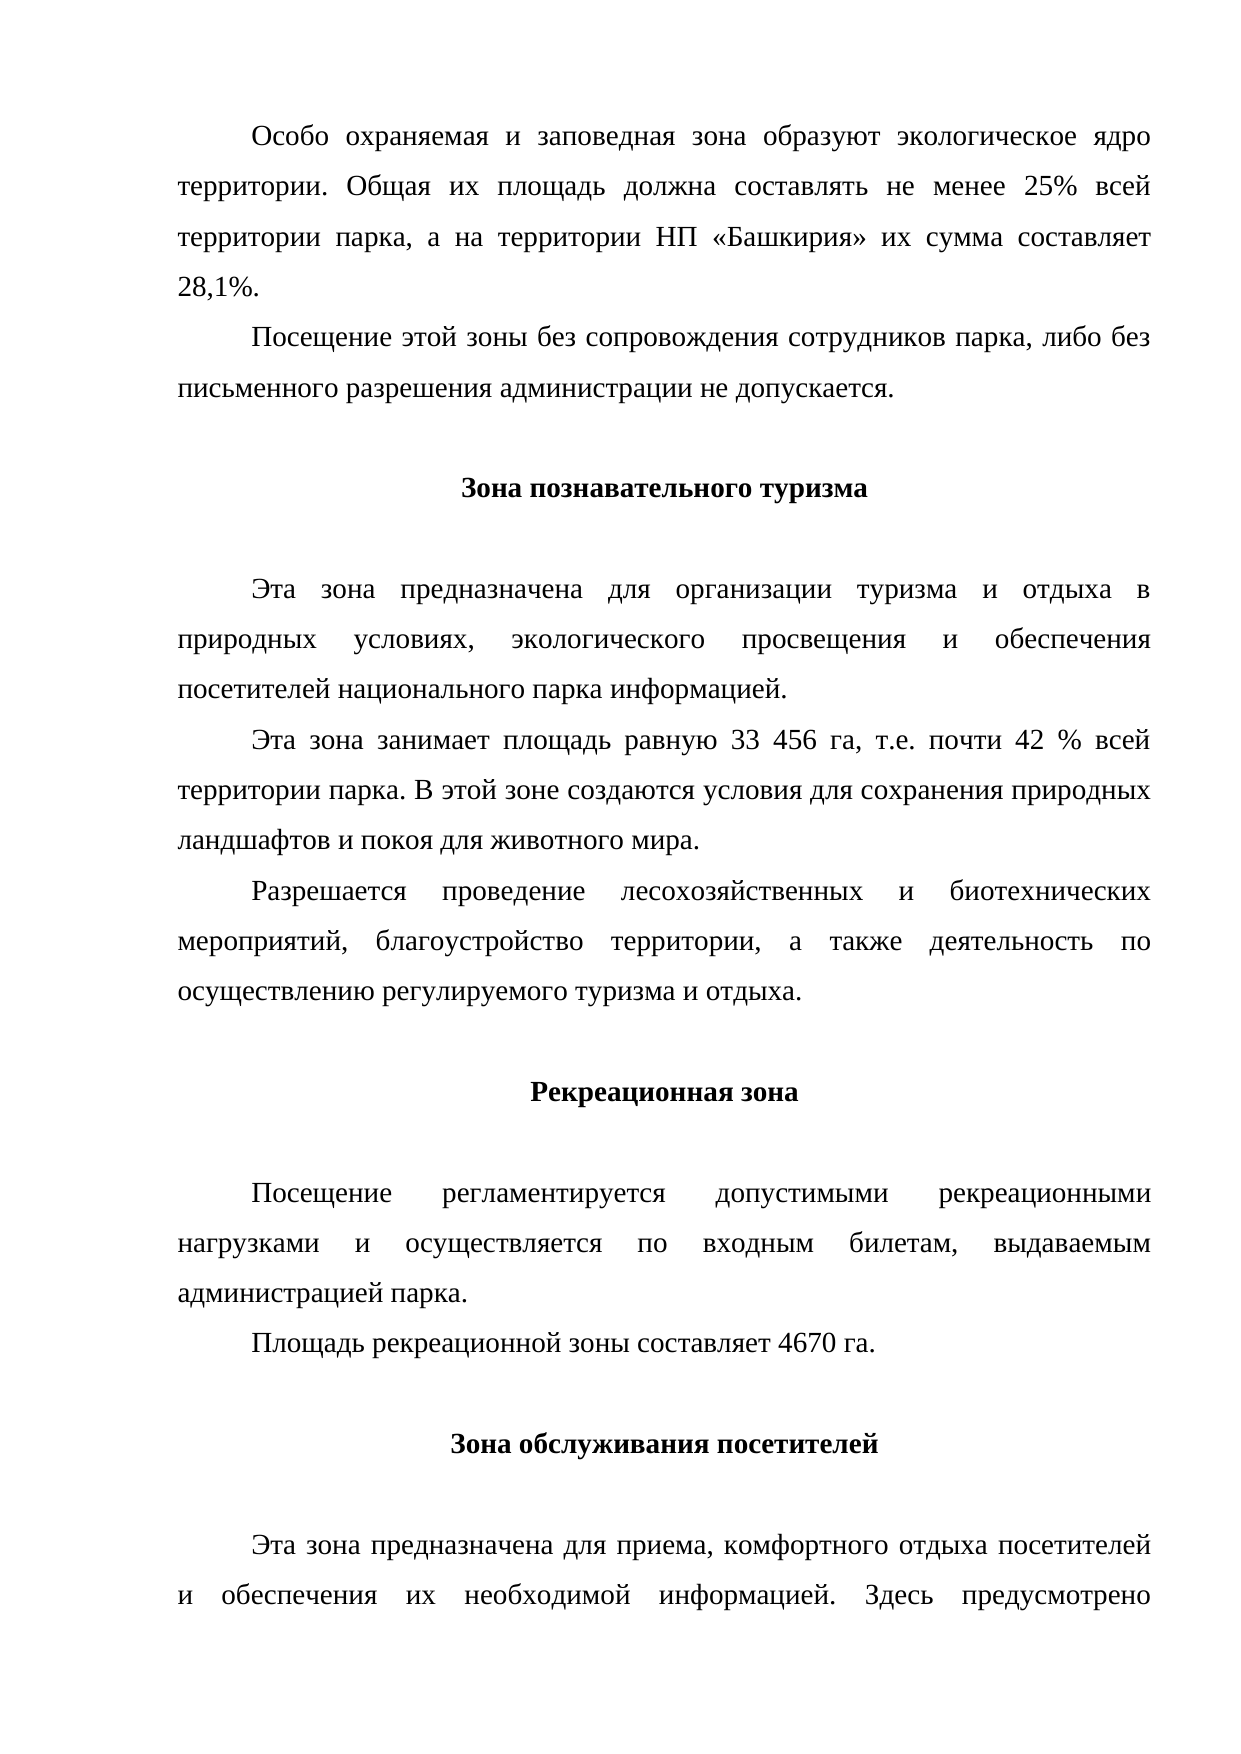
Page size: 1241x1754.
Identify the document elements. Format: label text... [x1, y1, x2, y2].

subtitle Рекреационная зона [177, 1074, 1152, 1108]
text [177, 1527, 1152, 1611]
subtitle Зона познавательного туризма [177, 470, 1152, 504]
text Разрешается проведение лесохозяйственных и биотехнических мероприятий, благоустройство территории, а также деятельность по осуществлению регулируемого туризма и отдыха. [177, 873, 1152, 1007]
text Эта зона предназначена для организации туризма и отдыха в природных условиях, экологического просвещения и обеспечения посетителей национального парка информацией. [177, 571, 1152, 705]
text Посещение регламентируется допустимыми рекреационными нагрузками и осуществляется по входным билетам, выдаваемым администрацией парка. [177, 1175, 1152, 1309]
text Площадь рекреационной зоны составляет 4670 га. [177, 1326, 1152, 1359]
text Особо охраняемая и заповедная зона образуют экологическое ядро территории. Общая их площадь должна составлять не менее 25% всей территории парка, а на территории НП «Башкирия» их сумма составляет 28,1%. [177, 118, 1152, 303]
text Посещение этой зоны без сопровождения сотрудников парка, либо без письменного разрешения администрации не допускается. [177, 319, 1152, 403]
subtitle Зона обслуживания посетителей [177, 1426, 1152, 1460]
text Эта зона занимает площадь равную 33 456 га, т.е. почти 42 % всей территории парка. В этой зоне создаются условия для сохранения природных ландшафтов и покоя для животного мира. [177, 722, 1152, 856]
